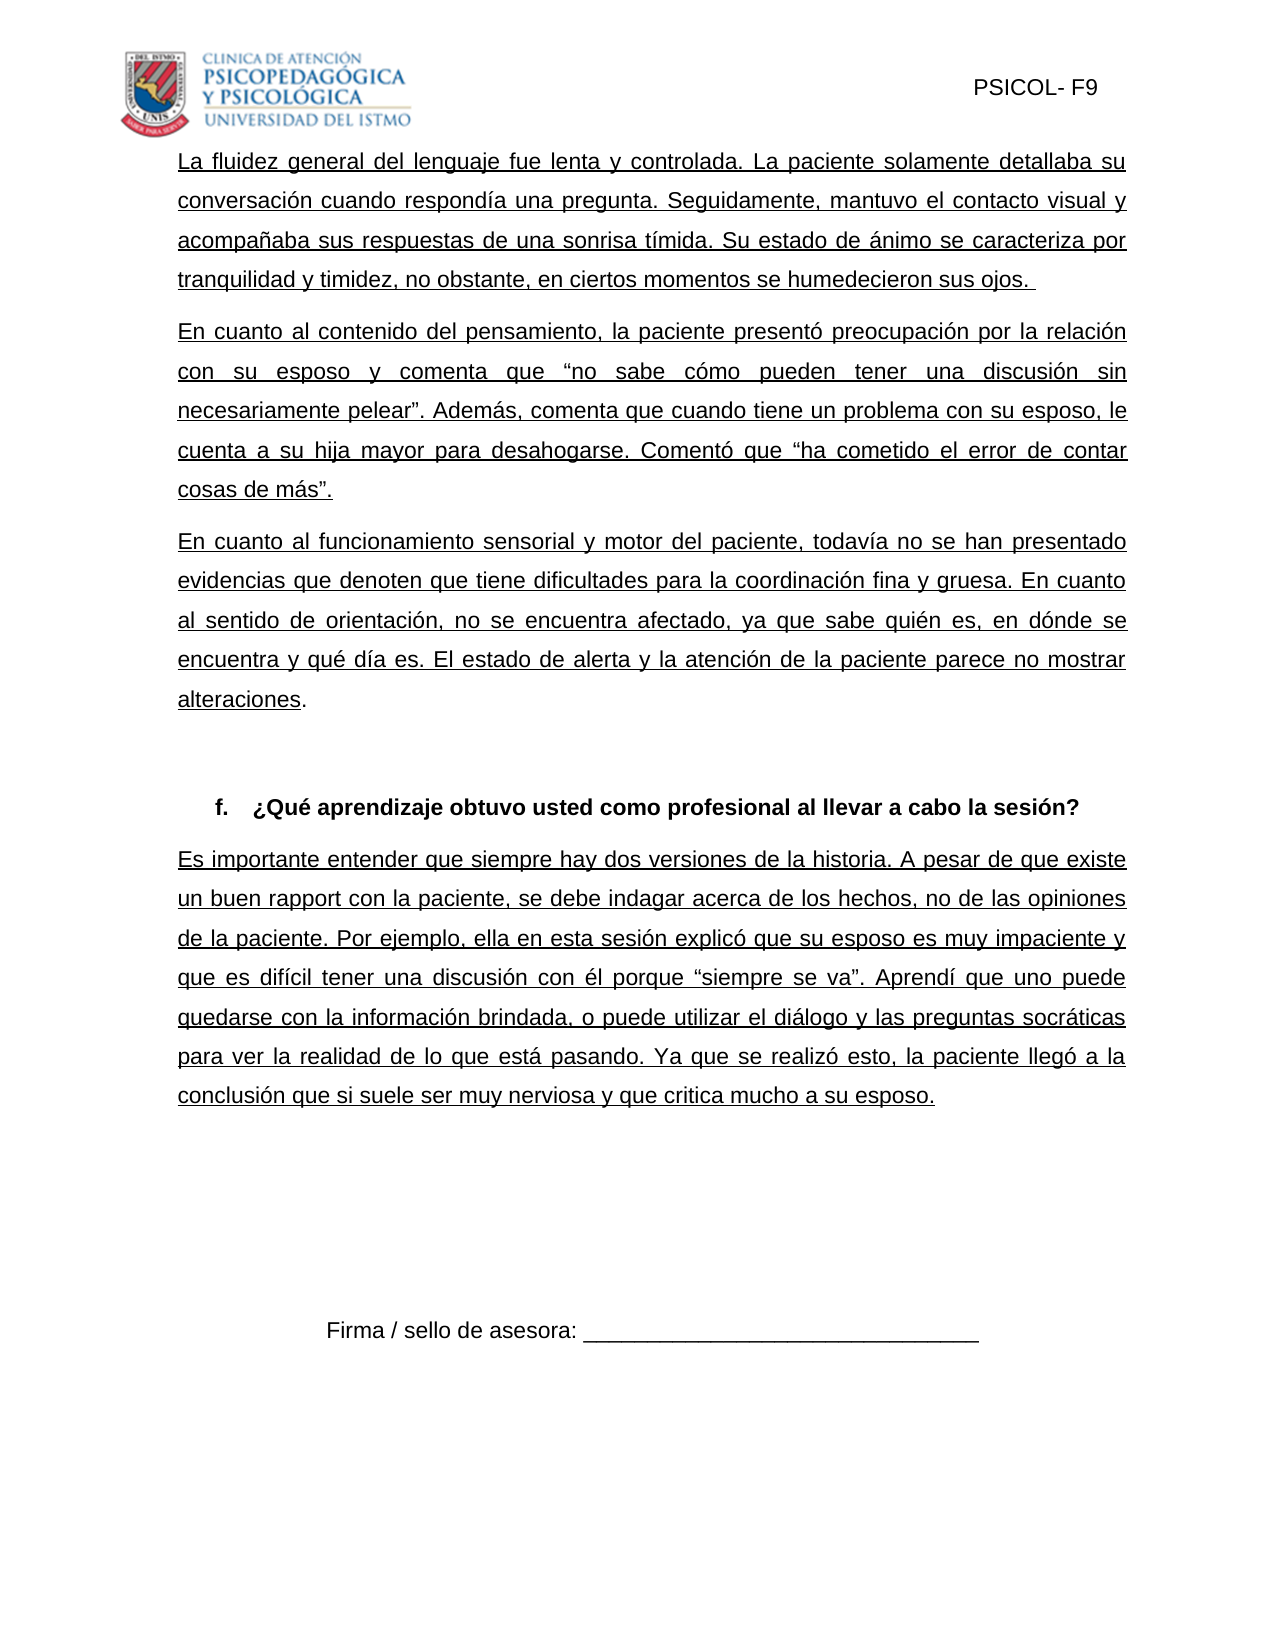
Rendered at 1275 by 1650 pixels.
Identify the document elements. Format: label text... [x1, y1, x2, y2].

text En cuanto al contenido del pensamiento, la paciente presentó preocupación por la relación con su esposo y comenta que “no sabe cómo pueden tener una discusión sin necesariamente pelear”. Además, comenta que cuando tiene un problema con su esposo, le cuenta a su hija mayor para desahogarse. Comentó que “ha cometido el error de contar cosas de más”. [177, 318, 1127, 341]
text En cuanto al contenido del pensamiento, la paciente presentó preocupación por la relación con su esposo y comenta que “no sabe cómo pueden tener una discusión sin necesariamente pelear”. Además, comenta que cuando tiene un problema con su esposo, le cuenta a su hija mayor para desahogarse. Comentó que “ha cometido el error de contar cosas de más”. [177, 381, 1127, 420]
text En cuanto al contenido del pensamiento, la paciente presentó preocupación por la relación con su esposo y comenta que “no sabe cómo pueden tener una discusión sin necesariamente pelear”. Además, comenta que cuando tiene un problema con su esposo, le cuenta a su hija mayor para desahogarse. Comentó que “ha cometido el error de contar cosas de más”. [177, 421, 1127, 459]
picture [65, 20, 437, 148]
text La fluidez general del lenguaje fue lenta y controlada. La paciente solamente detallaba su conversación cuando respondía una pregunta. Seguidamente, mantuvo el contacto visual y acompañaba sus respuestas de una sonrisa tímida. Su estado de ánimo se caracteriza por tranquilidad y timidez, no obstante, en ciertos momentos se humedecieron sus ojos. [177, 148, 1127, 210]
list ¿Qué aprendizaje obtuvo usted como profesional al llevar a cabo la sesión? [215, 793, 1127, 820]
text En cuanto al funcionamiento sensorial y motor del paciente, todavía no se han presentado evidencias que denoten que tiene dificultades para la coordinación fina y gruesa. En cuanto al sentido de orientación, no se encuentra afectado, ya que sabe quién es, en dónde se encuentra y qué día es. El estado de alerta y la atención de la paciente parece no mostrar alteraciones. [177, 631, 1127, 712]
text La fluidez general del lenguaje fue lenta y controlada. La paciente solamente detallaba su conversación cuando respondía una pregunta. Seguidamente, mantuvo el contacto visual y acompañaba sus respuestas de una sonrisa tímida. Su estado de ánimo se caracteriza por tranquilidad y timidez, no obstante, en ciertos momentos se humedecieron sus ojos. [177, 211, 1127, 249]
text La fluidez general del lenguaje fue lenta y controlada. La paciente solamente detallaba su conversación cuando respondía una pregunta. Seguidamente, mantuvo el contacto visual y acompañaba sus respuestas de una sonrisa tímida. Su estado de ánimo se caracteriza por tranquilidad y timidez, no obstante, en ciertos momentos se humedecieron sus ojos. [177, 250, 1127, 292]
text En cuanto al contenido del pensamiento, la paciente presentó preocupación por la relación con su esposo y comenta que “no sabe cómo pueden tener una discusión sin necesariamente pelear”. Además, comenta que cuando tiene un problema con su esposo, le cuenta a su hija mayor para desahogarse. Comentó que “ha cometido el error de contar cosas de más”. [177, 460, 1127, 502]
text En cuanto al contenido del pensamiento, la paciente presentó preocupación por la relación con su esposo y comenta que “no sabe cómo pueden tener una discusión sin necesariamente pelear”. Además, comenta que cuando tiene un problema con su esposo, le cuenta a su hija mayor para desahogarse. Comentó que “ha cometido el error de contar cosas de más”. [177, 342, 1127, 380]
text Firma / sello de asesora: _______________________________ [177, 1317, 1127, 1344]
text Es importante entender que siempre hay dos versiones de la historia. A pesar de que existe un buen rapport con la paciente, se debe indagar acerca de los hechos, no de las opiniones de la paciente. Por ejemplo, ella en esta sesión explicó que su esposo es muy impaciente y que es difícil tener una discusión con él porque “siempre se va”. Aprendí que uno puede quedarse con la información brindada, o puede utilizar el diálogo y las preguntas socráticas para ver la realidad de lo que está pasando. Ya que se realizó esto, la paciente llegó a la conclusión que si suele ser muy nerviosa y que critica mucho a su esposo. [177, 909, 1127, 1188]
text En cuanto al funcionamiento sensorial y motor del paciente, todavía no se han presentado evidencias que denoten que tiene dificultades para la coordinación fina y gruesa. En cuanto al sentido de orientación, no se encuentra afectado, ya que sabe quién es, en dónde se encuentra y qué día es. El estado de alerta y la atención de la paciente parece no mostrar alteraciones. [177, 552, 1127, 630]
